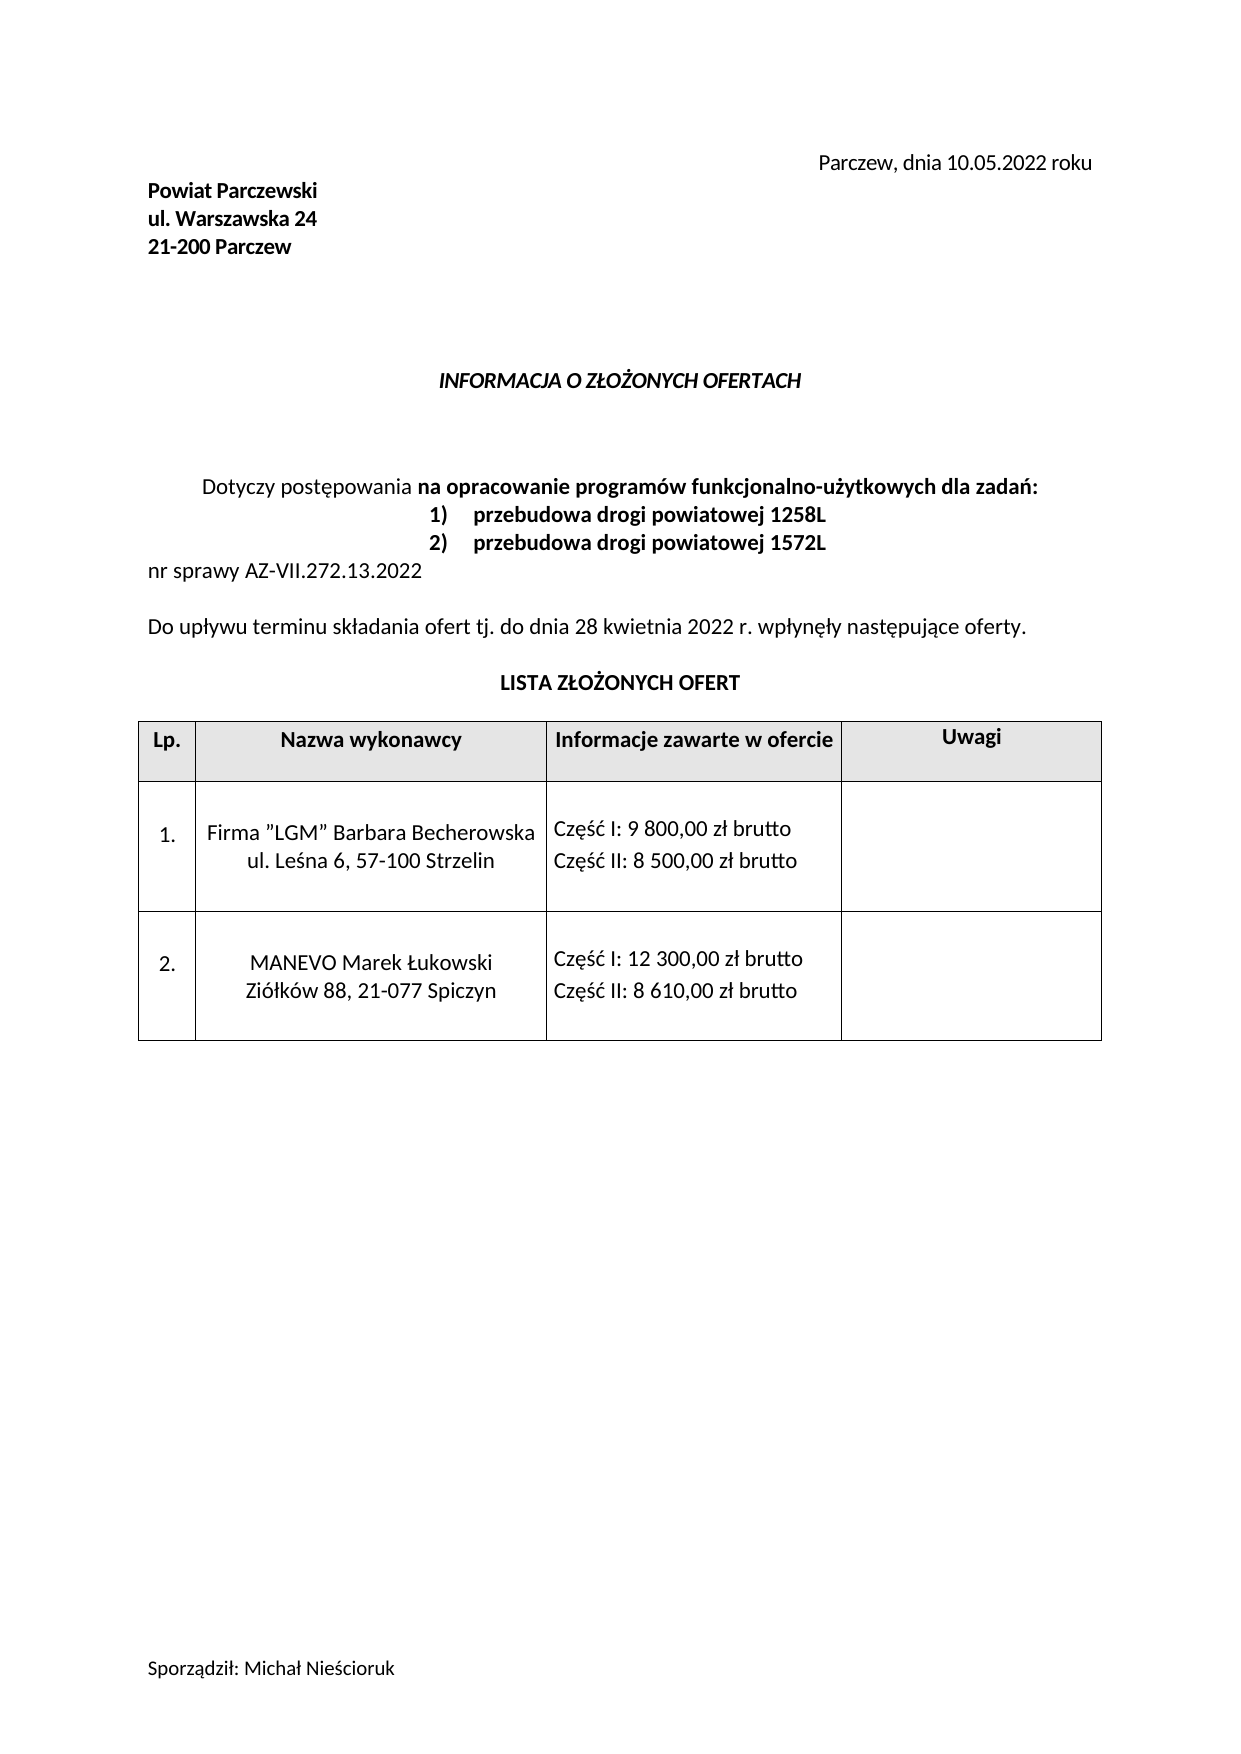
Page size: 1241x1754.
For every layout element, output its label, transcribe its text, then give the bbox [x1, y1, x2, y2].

text nr sprawy AZ-VII.272.13.2022 [148, 556, 1033, 584]
table_header Informacje zawarte w ofercie [547, 722, 841, 781]
text Parczew, dnia 10.05.2022 roku [148, 148, 1093, 176]
text 2) przebudowa drogi powiatowej 1572L [162, 528, 1092, 556]
table_cell Firma ”LGM” Barbara Becherowska ul. Leśna 6, 57-100 Strzelin [196, 782, 546, 911]
text 21-200 Parczew [148, 232, 1093, 260]
text Dotyczy postępowania na opracowanie programów funkcjonalno-użytkowych dla zadań: [148, 472, 1092, 500]
text 1) przebudowa drogi powiatowej 1258L [162, 500, 1092, 528]
text INFORMACJA O ZŁOŻONYCH OFERTACH [148, 366, 1092, 394]
table_cell MANEVO Marek Łukowski Ziółków 88, 21-077 Spiczyn [196, 912, 546, 1040]
text LISTA ZŁOŻONYCH OFERT [148, 668, 1092, 696]
table_cell Część I: 9 800,00 zł brutto Część II: 8 500,00 zł brutto [547, 782, 841, 911]
table_header Lp. [139, 722, 195, 781]
table_header Uwagi [842, 722, 1101, 781]
table_cell 1. [139, 782, 195, 911]
table_cell [842, 782, 1101, 911]
table_header Nazwa wykonawcy [196, 722, 546, 781]
table_cell 2. [139, 912, 195, 1040]
text Do upływu terminu składania ofert tj. do dnia 28 kwietnia 2022 r. wpłynęły następujące oferty. [148, 612, 1092, 640]
table_cell Część I: 12 300,00 zł brutto Część II: 8 610,00 zł brutto [547, 912, 841, 1040]
table_cell [842, 912, 1101, 1040]
text Powiat Parczewski [148, 176, 1093, 204]
text ul. Warszawska 24 [148, 204, 1093, 232]
